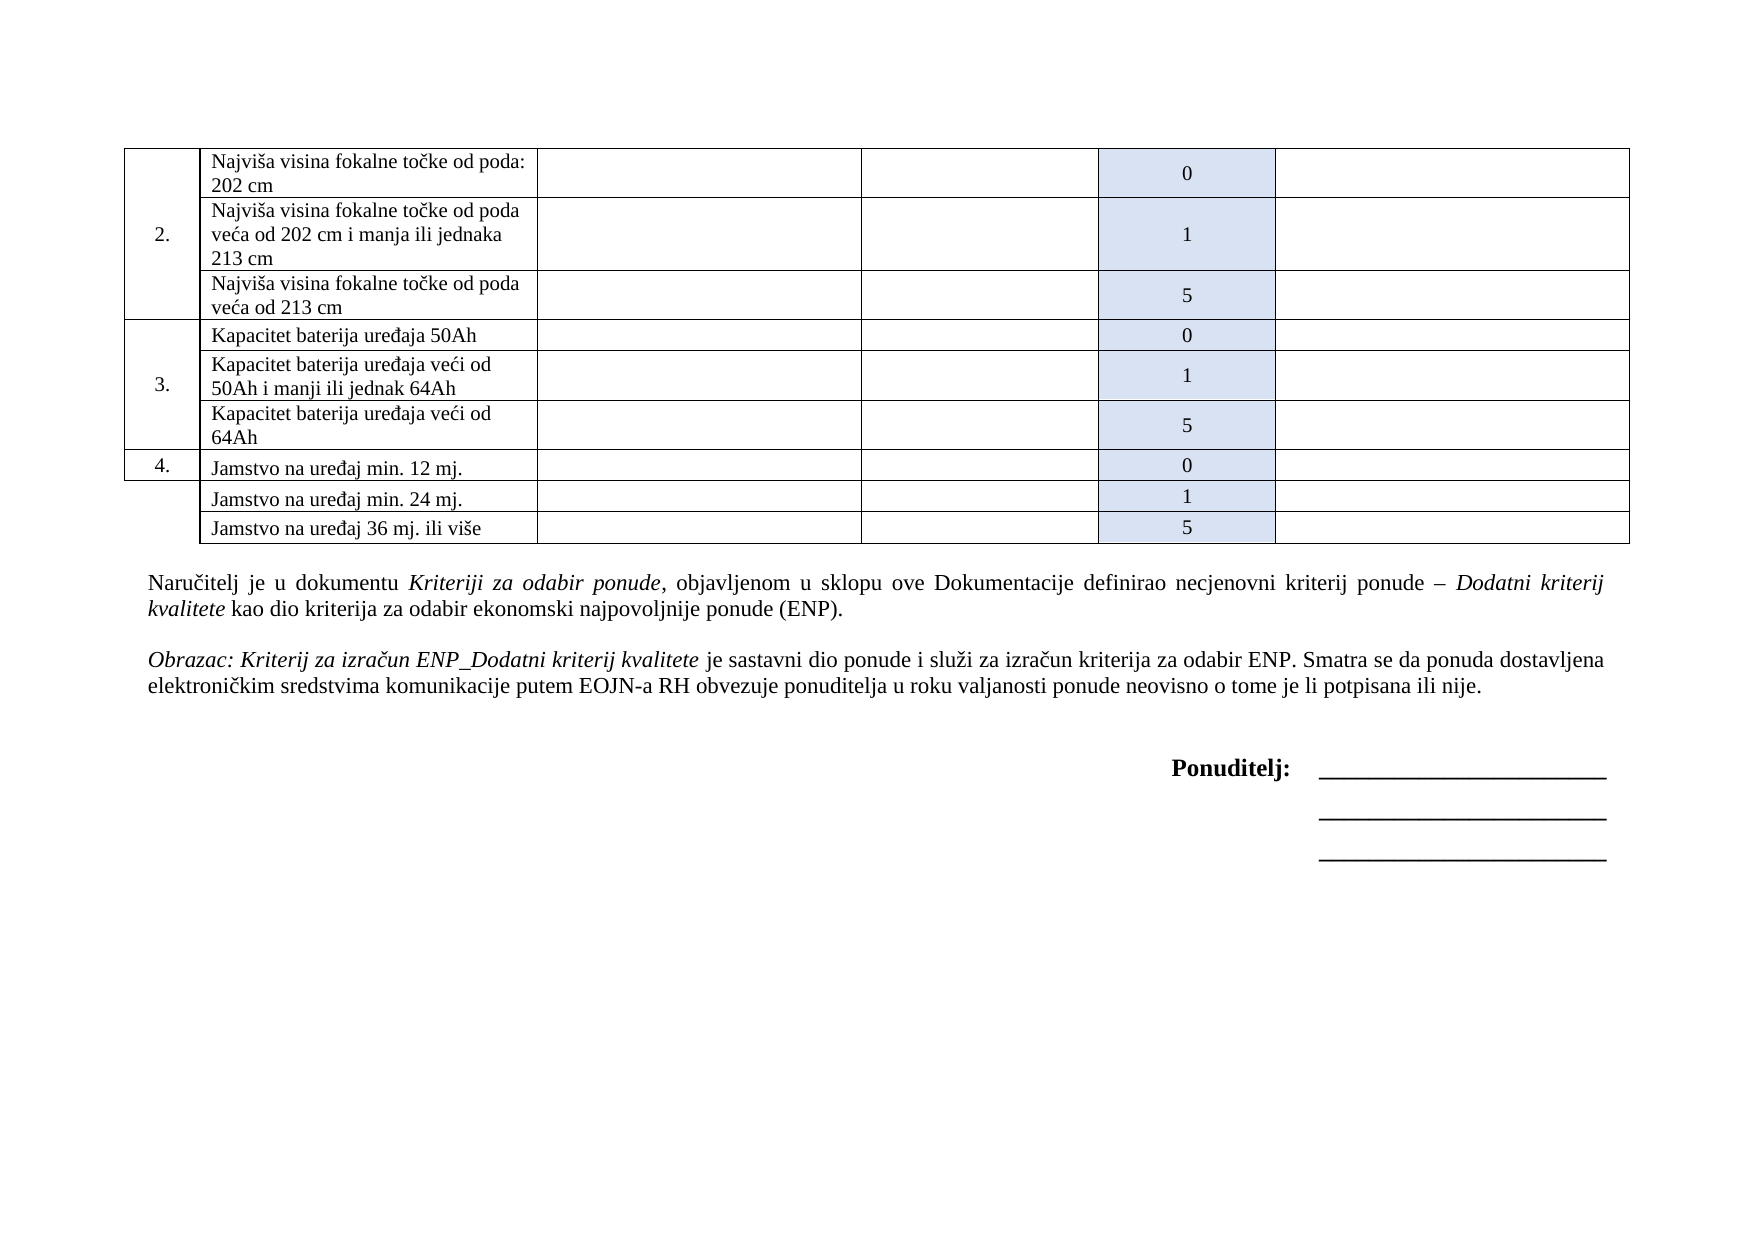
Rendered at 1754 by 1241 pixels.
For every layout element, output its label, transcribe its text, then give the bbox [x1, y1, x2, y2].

table_cell 5 [1099, 271, 1275, 319]
text Naručitelj je u dokumentu Kriteriji za odabir ponude, objavljenom u sklopu ove Dokumentacije definirao necjenovni kriterij ponude – Dodatni kriterij kvalitete kao dio kriterija za odabir ekonomski najpovoljnije ponude (ENP). [148, 568, 1606, 621]
table_cell [1276, 450, 1629, 480]
table_cell [538, 320, 861, 350]
table_cell Kapacitet baterija uređaja 50Ah [201, 320, 537, 350]
table_cell [862, 450, 1098, 480]
table_cell Jamstvo na uređaj min. 12 mj. [201, 450, 537, 480]
table_cell [1276, 481, 1629, 511]
table_cell Najviša visina fokalne točke od poda: 202 cm [201, 149, 537, 197]
table_cell [1276, 401, 1629, 449]
table_cell [862, 512, 1098, 542]
table_cell 5 [1099, 512, 1275, 542]
table_cell 1 [1099, 481, 1275, 511]
table_cell [862, 149, 1098, 197]
table_cell 0 [1099, 450, 1275, 480]
table_cell Jamstvo na uređaj 36 mj. ili više [201, 512, 537, 542]
text Ponuditelj: _______________________ [148, 753, 1606, 781]
table_cell [1276, 271, 1629, 319]
table_cell Jamstvo na uređaj min. 24 mj. [201, 481, 537, 511]
table_cell [862, 401, 1098, 449]
table_cell [862, 198, 1098, 270]
text Obrazac: Kriterij za izračun ENP_Dodatni kriterij kvalitete je sastavni dio ponude i služi za izračun kriterija za odabir ENP. Smatra se da ponuda dostavljena elektroničkim sredstvima komunikacije putem EOJN-a RH obvezuje ponuditelja u roku valjanosti ponude neovisno o tome je li potpisana ili nije. [148, 646, 1606, 699]
table_cell [538, 149, 861, 197]
table_cell 5 [1099, 401, 1275, 449]
table_cell [862, 351, 1098, 399]
table_cell [1276, 512, 1629, 542]
table_cell [538, 512, 861, 542]
text _______________________ [148, 835, 1606, 864]
text _______________________ [148, 794, 1606, 823]
table_cell [862, 481, 1098, 511]
table_cell [862, 271, 1098, 319]
table_cell 1 [1099, 351, 1275, 399]
table_cell Kapacitet baterija uređaja veći od 64Ah [201, 401, 537, 449]
table_cell [538, 198, 861, 270]
table_cell Najviša visina fokalne točke od poda veća od 202 cm i manja ili jednaka 213 cm [201, 198, 537, 270]
table_cell [1276, 320, 1629, 350]
table_cell [538, 271, 861, 319]
table_cell 1 [1099, 198, 1275, 270]
table_cell [1276, 149, 1629, 197]
table_cell [538, 481, 861, 511]
table_cell [862, 320, 1098, 350]
table_cell [538, 401, 861, 449]
table_cell 0 [1099, 149, 1275, 197]
table_cell [538, 450, 861, 480]
table_cell Kapacitet baterija uređaja veći od 50Ah i manji ili jednak 64Ah [201, 351, 537, 399]
table_cell 3. [125, 320, 199, 449]
table_cell [538, 351, 861, 399]
table_cell 2. [125, 149, 199, 319]
table_cell [1276, 351, 1629, 399]
table_cell Najviša visina fokalne točke od poda veća od 213 cm [201, 271, 537, 319]
table_cell [1276, 198, 1629, 270]
table_cell 0 [1099, 320, 1275, 350]
table_cell 4. [125, 450, 199, 480]
